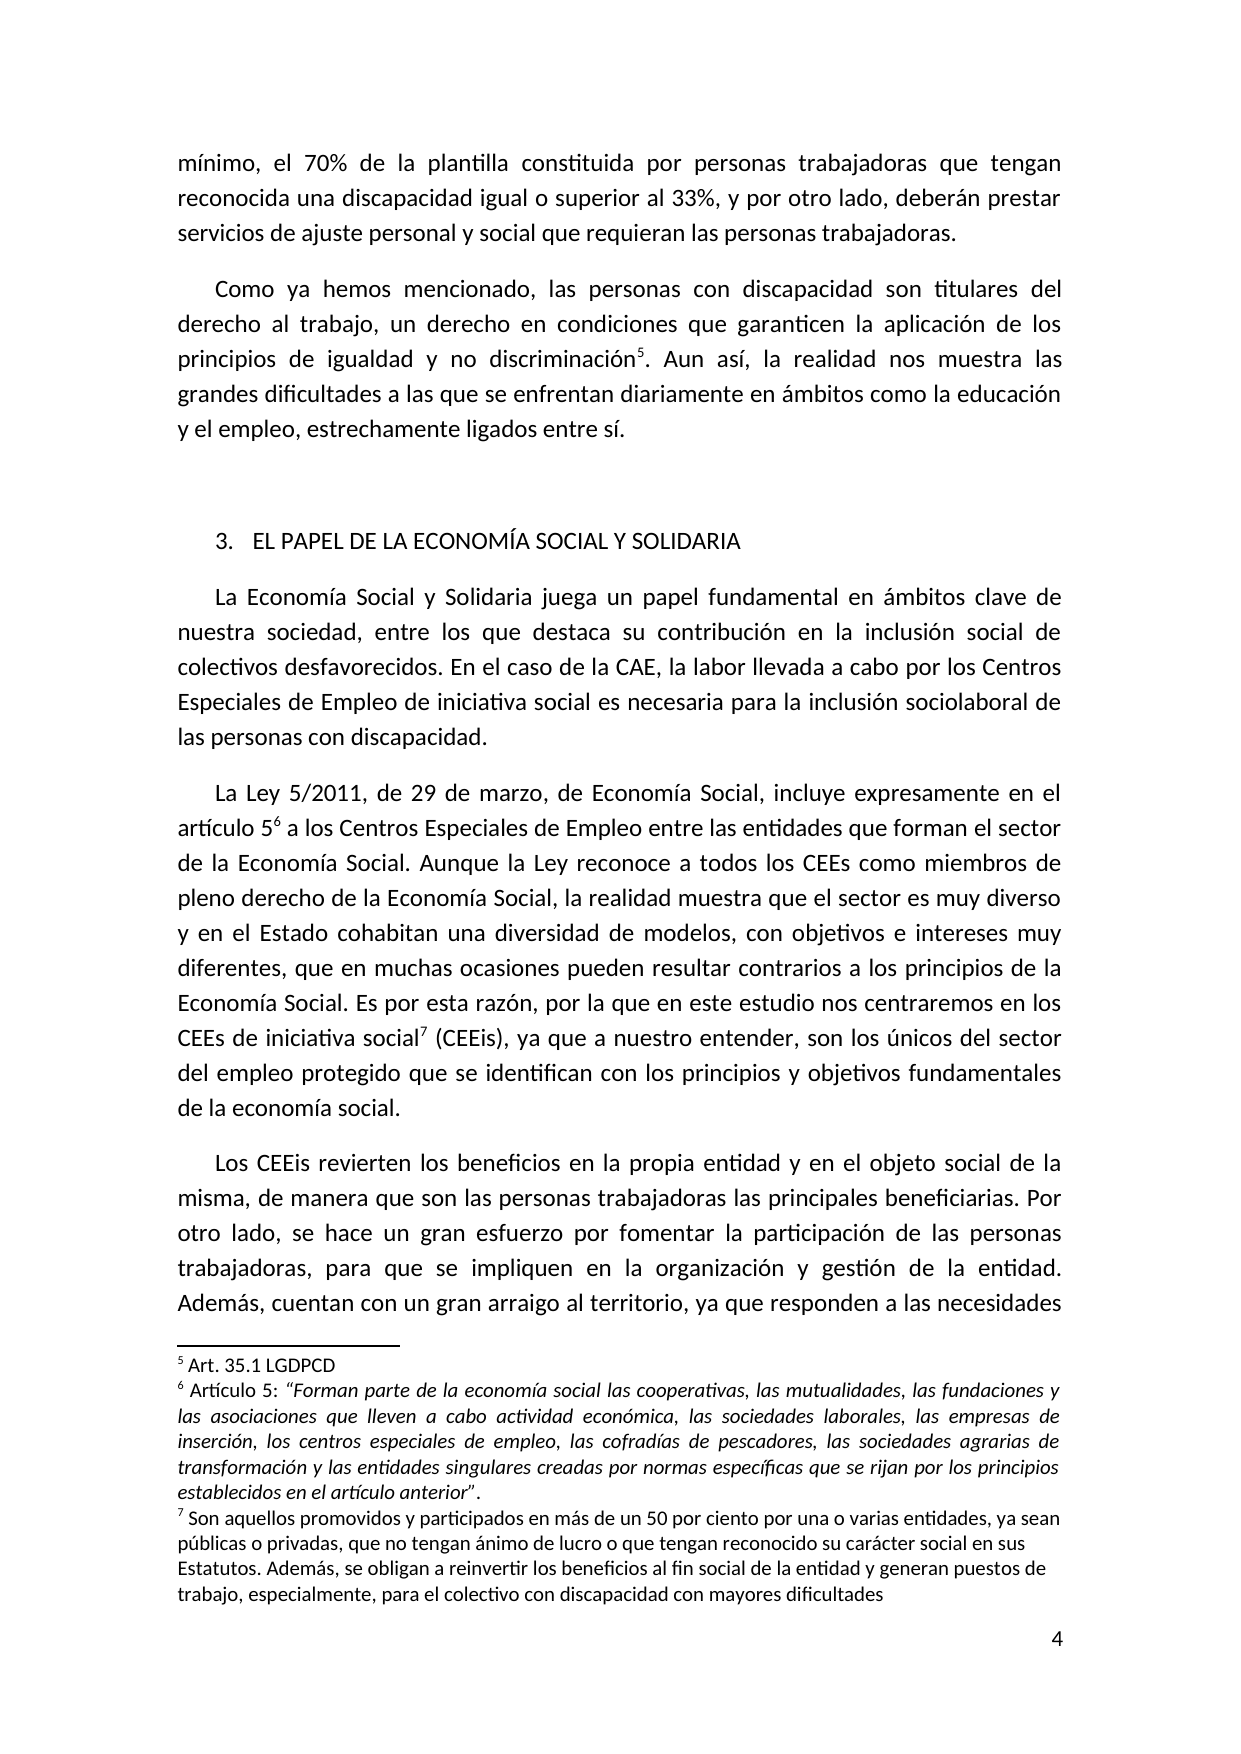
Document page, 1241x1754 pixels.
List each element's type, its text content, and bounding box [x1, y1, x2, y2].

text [177, 1148, 1063, 1318]
text Como ya hemos mencionado, las personas con discapacidad son titulares del derecho al trabajo, un derecho en condiciones que garanticen la aplicación de los principios de igualdad y no discriminación. Aun así, la realidad nos muestra las grandes dificultades a las que se enfrentan diariamente en ámbitos como la educación y el empleo, estrechamente ligados entre sí. [177, 273, 1063, 444]
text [177, 148, 1063, 248]
text La Economía Social y Solidaria juega un papel fundamental en ámbitos clave de nuestra sociedad, entre los que destaca su contribución en la inclusión social de colectivos desfavorecidos. En el caso de la CAE, la labor llevada a cabo por los Centros Especiales de Empleo de iniciativa social es necesaria para la inclusión sociolaboral de las personas con discapacidad. [177, 581, 1063, 751]
list EL PAPEL DE LA ECONOMÍA SOCIAL Y SOLIDARIA [215, 525, 1063, 556]
text La Ley 5/2011, de 29 de marzo, de Economía Social, incluye expresamente en el artículo 5 a los Centros Especiales de Empleo entre las entidades que forman el sector de la Economía Social. Aunque la Ley reconoce a todos los CEEs como miembros de pleno derecho de la Economía Social, la realidad muestra que el sector es muy diverso y en el Estado cohabitan una diversidad de modelos, con objetivos e intereses muy diferentes, que en muchas ocasiones pueden resultar contrarios a los principios de la Economía Social. Es por esta razón, por la que en este estudio nos centraremos en los CEEs de iniciativa social (CEEis), ya que a nuestro entender, son los únicos del sector del empleo protegido que se identifican con los principios y objetivos fundamentales de la economía social. [177, 777, 1063, 1122]
